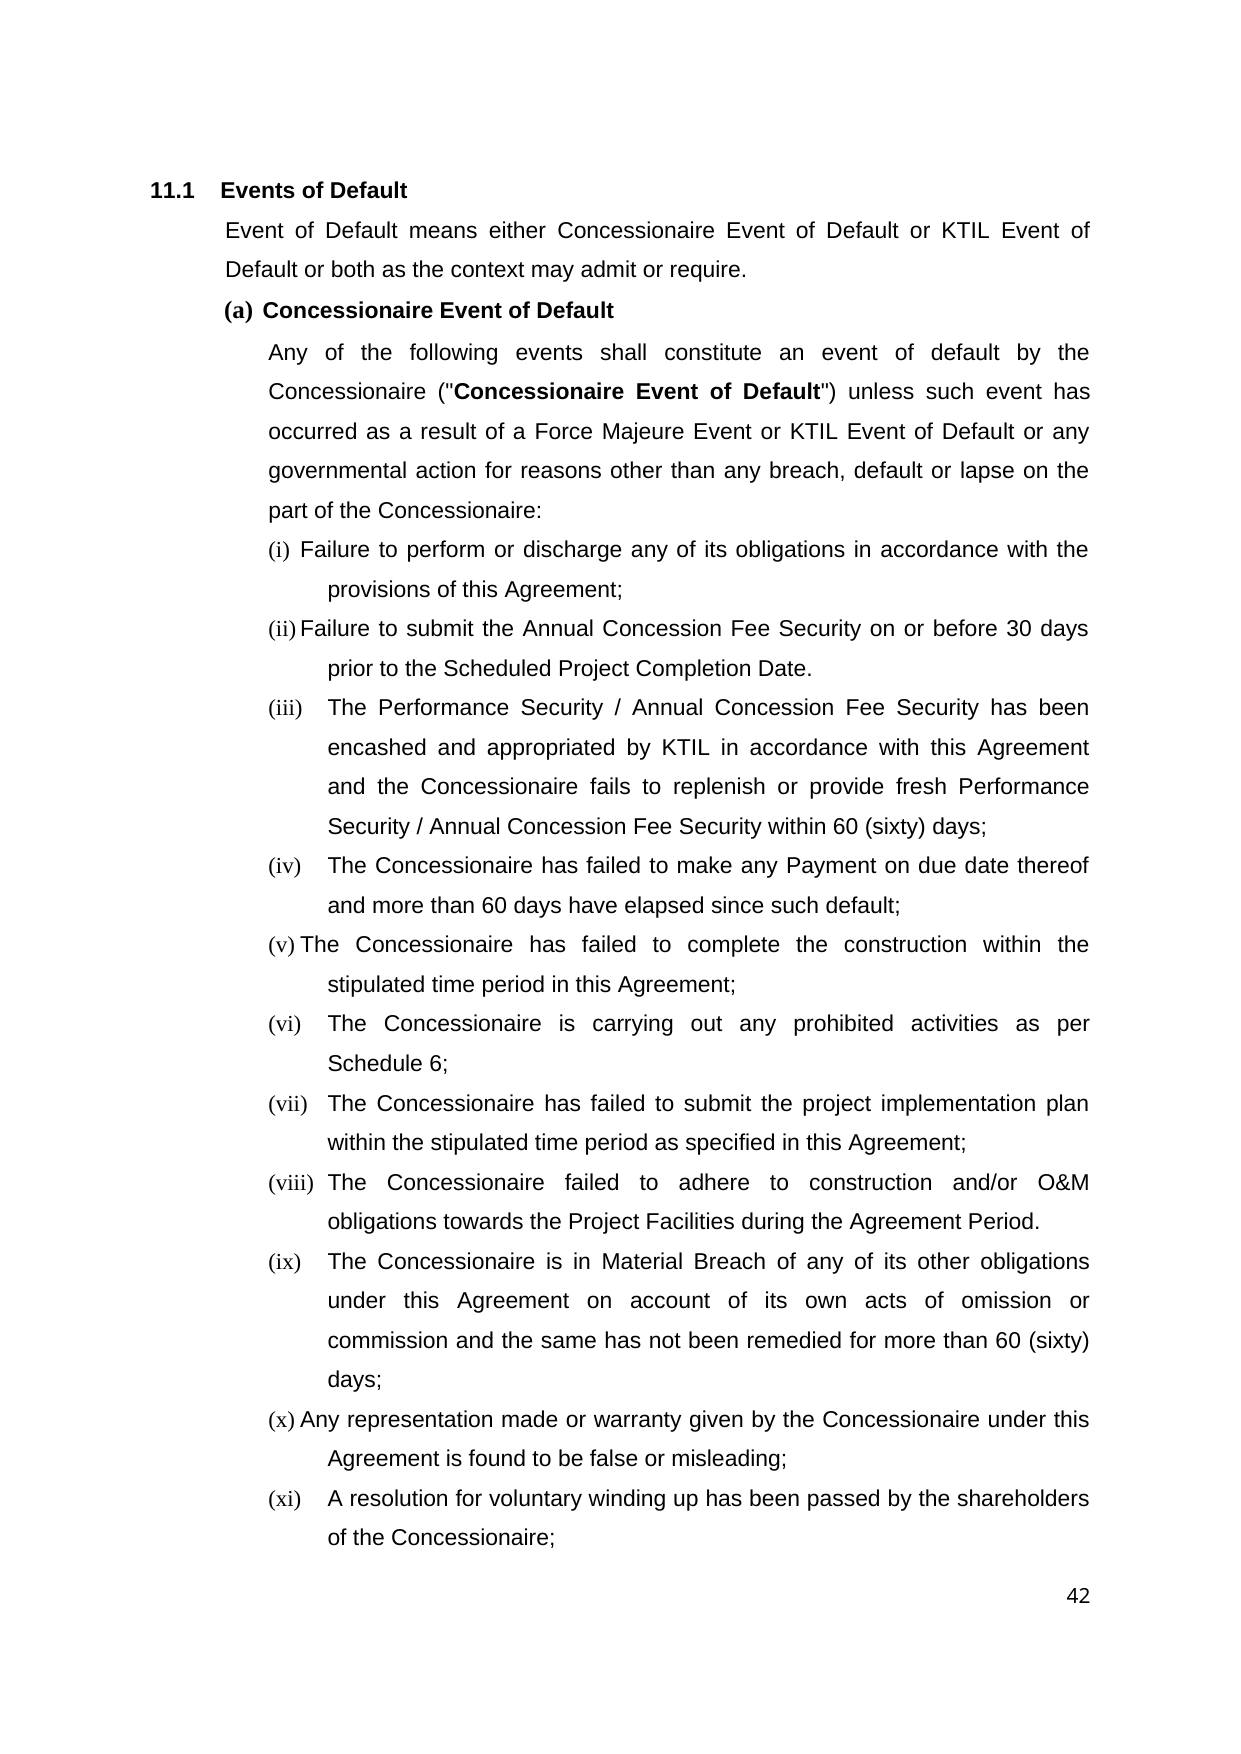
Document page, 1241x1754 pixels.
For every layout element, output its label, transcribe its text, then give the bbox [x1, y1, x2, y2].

list The Concessionaire has failed to submit the project implementation plan within the stipulated time period as specified in this Agreement; [268, 1089, 1090, 1155]
list The Concessionaire has failed to complete the construction within the stipulated time period in this Agreement; [268, 931, 1090, 997]
list Any representation made or warranty given by the Concessionaire under this Agreement is found to be false or misleading; [268, 1406, 1090, 1472]
list A resolution for voluntary winding up has been passed by the shareholders of the Concessionaire; [268, 1485, 1090, 1551]
text Any of the following events shall constitute an event of default by the Concessionaire ("Concessionaire Event of Default") unless such event has occurred as a result of a Force Majeure Event or KTIL Event of Default or any governmental action for reasons other than any breach, default or lapse on the part of the Concessionaire: [268, 339, 1090, 523]
list The Concessionaire is carrying out any prohibited activities as per Schedule 6; [268, 1010, 1090, 1076]
list The Performance Security / Annual Concession Fee Security has been encashed and appropriated by KTIL in accordance with this Agreement and the Concessionaire fails to replenish or provide fresh Performance Security / Annual Concession Fee Security within 60 (sixty) days; [268, 694, 1090, 839]
text Event of Default means either Concessionaire Event of Default or KTIL Event of Default or both as the context may admit or require. [225, 217, 1090, 282]
list The Concessionaire has failed to make any Payment on due date thereof and more than 60 days have elapsed since such default; [268, 852, 1090, 918]
list Failure to submit the Annual Concession Fee Security on or before 30 days prior to the Scheduled Project Completion Date. [268, 615, 1090, 681]
list Failure to perform or discharge any of its obligations in accordance with the provisions of this Agreement; [268, 536, 1090, 602]
list Concessionaire Event of Default [224, 296, 1090, 324]
list The Concessionaire failed to adhere to construction and/or O&M obligations towards the Project Facilities during the Agreement Period. [268, 1168, 1090, 1234]
list The Concessionaire is in Material Breach of any of its other obligations under this Agreement on account of its own acts of omission or commission and the same has not been remedied for more than 60 (sixty) days; [268, 1248, 1090, 1392]
list 11.1 Events of Default [150, 177, 1090, 203]
